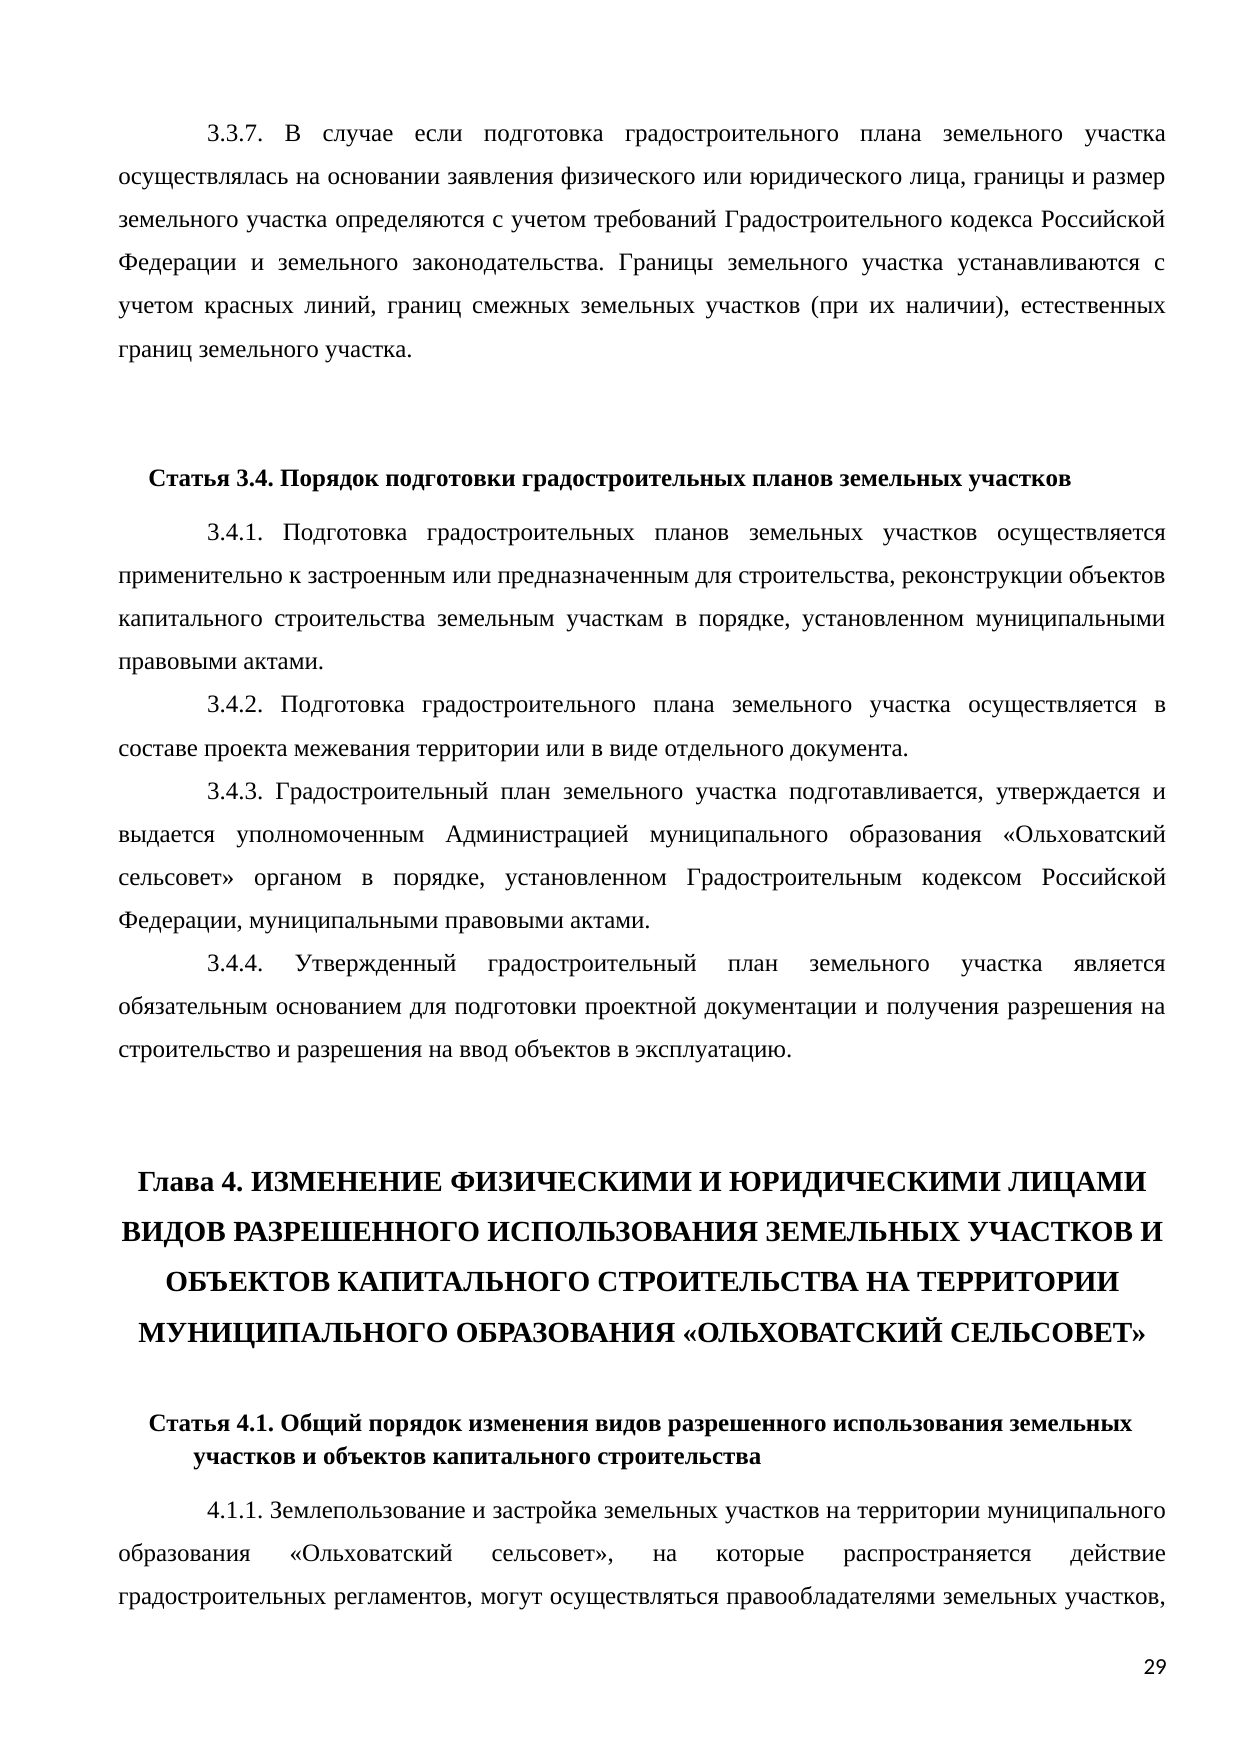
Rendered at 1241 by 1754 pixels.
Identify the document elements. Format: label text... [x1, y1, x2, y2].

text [118, 1495, 1167, 1610]
text 3.4.3. Градостроительный план земельного участка подготавливается, утверждается и выдается уполномоченным Администрацией муниципального образования «Ольховатский сельсовет» органом в порядке, установленном Градостроительным кодексом Российской Федерации, муниципальными правовыми актами. [118, 776, 1167, 934]
text 3.4.1. Подготовка градостроительных планов земельных участков осуществляется применительно к застроенным или предназначенным для строительства, реконструкции объектов капитального строительства земельным участкам в порядке, установленном муниципальными правовыми актами. [118, 517, 1167, 675]
text 3.4.4. Утвержденный градостроительный план земельного участка является обязательным основанием для подготовки проектной документации и получения разрешения на строительство и разрешения на ввод объектов в эксплуатацию. [118, 948, 1167, 1063]
list Общий порядок изменения видов разрешенного использования земельных участков и объектов капитального строительства [148, 1408, 1167, 1470]
text 3.3.7. В случае если подготовка градостроительного плана земельного участка осуществлялась на основании заявления физического или юридического лица, границы и размер земельного участка определяются с учетом требований Градостроительного кодекса Российской Федерации и земельного законодательства. Границы земельного участка устанавливаются с учетом красных линий, границ смежных земельных участков (при их наличии), естественных границ земельного участка. [118, 118, 1167, 362]
text 3.4.2. Подготовка градостроительного плана земельного участка осуществляется в составе проекта межевания территории или в виде отдельного документа. [118, 689, 1167, 761]
list Порядок подготовки градостроительных планов земельных участков [148, 463, 1167, 492]
subtitle ИЗМЕНЕНИЕ ФИЗИЧЕСКИМИ И ЮРИДИЧЕСКИМИ ЛИЦАМИ ВИДОВ РАЗРЕШЕННОГО ИСПОЛЬЗОВАНИЯ ЗЕМЕЛЬНЫХ УЧАСТКОВ И ОБЪЕКТОВ КАПИТАЛЬНОГО СТРОИТЕЛЬСТВА НА ТЕРРИТОРИИ МУНИЦИПАЛЬНОГО ОБРАЗОВАНИЯ «ОЛЬХОВАТСКИЙ СЕЛЬСОВЕТ» [118, 1164, 1167, 1348]
